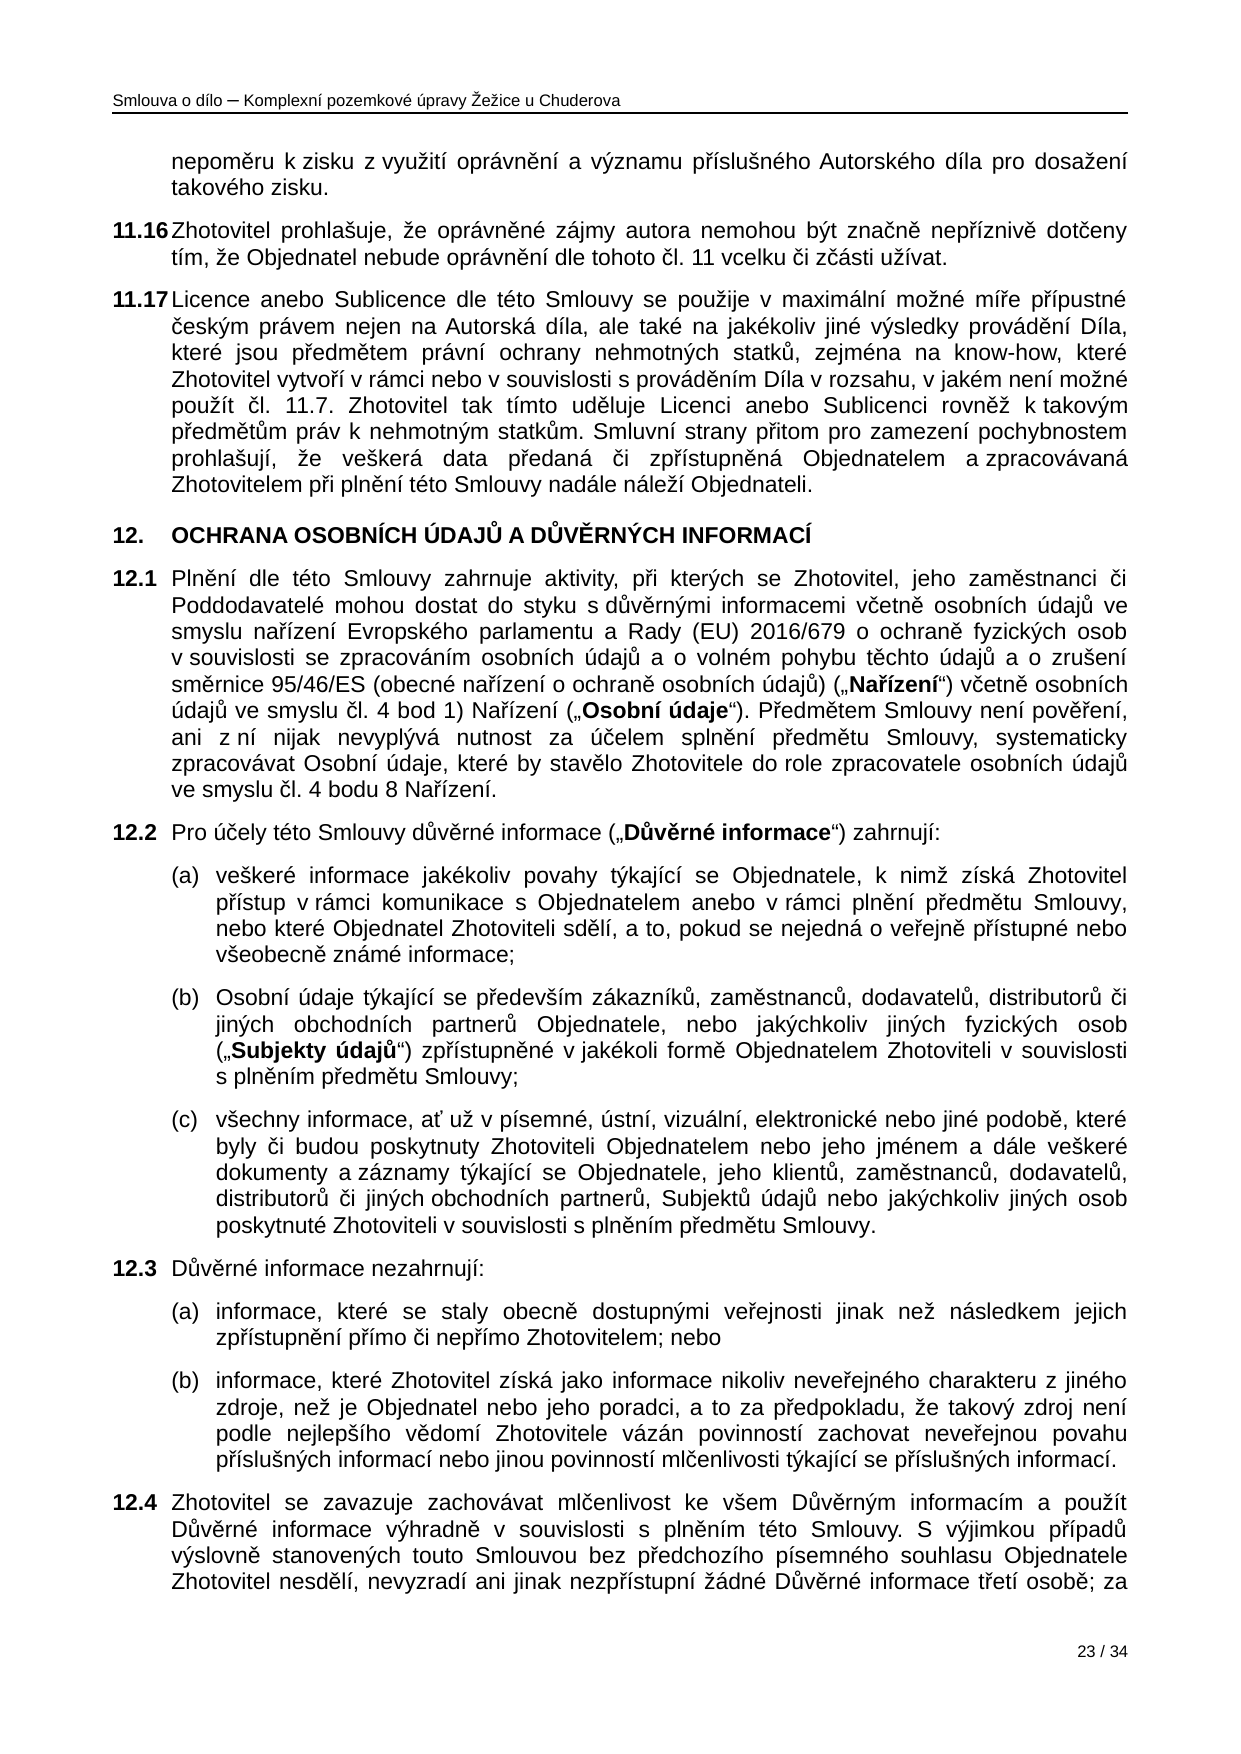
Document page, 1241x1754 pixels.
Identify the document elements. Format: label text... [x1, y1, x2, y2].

text Zhotovitel prohlašuje, že oprávněné zájmy autora nemohou být značně nepříznivě dotčeny tím, že Objednatel nebude oprávnění dle tohoto čl. 11 vcelku či zčásti užívat. [112, 217, 1128, 270]
list veškeré informace jakékoliv povahy týkající se Objednatele, k nimž získá Zhotovitel přístup v rámci komunikace s Objednatelem anebo v rámci plnění předmětu Smlouvy, nebo které Objednatel Zhotoviteli sdělí, a to, pokud se nejedná o veřejně přístupné nebo všeobecně známé informace; [171, 862, 1128, 968]
text Plnění dle této Smlouvy zahrnuje aktivity, při kterých se Zhotovitel, jeho zaměstnanci či Poddodavatelé mohou dostat do styku s důvěrnými informacemi včetně osobních údajů ve smyslu nařízení Evropského parlamentu a Rady (EU) 2016/679 o ochraně fyzických osob v souvislosti se zpracováním osobních údajů a o volném pohybu těchto údajů a o zrušení směrnice 95/46/ES (obecné nařízení o ochraně osobních údajů) („Nařízení“) včetně osobních údajů ve smyslu čl. 4 bod 1) Nařízení („Osobní údaje“). Předmětem Smlouvy není pověření, ani z ní nijak nevyplývá nutnost za účelem splnění předmětu Smlouvy, systematicky zpracovávat Osobní údaje, které by stavělo Zhotovitele do role zpracovatele osobních údajů ve smyslu čl. 4 bodu 8 Nařízení. [112, 565, 1128, 802]
text Licence anebo Sublicence dle této Smlouvy se použije v maximální možné míře přípustné českým právem nejen na Autorská díla, ale také na jakékoliv jiné výsledky provádění Díla, které jsou předmětem právní ochrany nehmotných statků, zejména na know-how, které Zhotovitel vytvoří v rámci nebo v souvislosti s prováděním Díla v rozsahu, v jakém není možné použít čl. 11.7. Zhotovitel tak tímto uděluje Licenci anebo Sublicenci rovněž k takovým předmětům práv k nehmotným statkům. Smluvní strany přitom pro zamezení pochybnostem prohlašují, že veškerá data předaná či zpřístupněná Objednatelem a zpracovávaná Zhotovitelem při plnění této Smlouvy nadále náleží Objednateli. [112, 286, 1128, 497]
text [112, 1489, 1128, 1595]
text všechny informace, ať už v písemné, ústní, vizuální, elektronické nebo jiné podobě, které byly či budou poskytnuty Zhotoviteli Objednatelem nebo jeho jménem a dále veškeré dokumenty a záznamy týkající se Objednatele, jeho klientů, zaměstnanců, dodavatelů, distributorů či jiných obchodních partnerů, Subjektů údajů nebo jakýchkoliv jiných osob poskytnuté Zhotoviteli v souvislosti s plněním předmětu Smlouvy. [171, 1106, 1128, 1238]
list informace, které Zhotovitel získá jako informace nikoliv neveřejného charakteru z jiného zdroje, než je Objednatel nebo jeho poradci, a to za předpokladu, že takový zdroj není podle nejlepšího vědomí Zhotovitele vázán povinností zachovat neveřejnou povahu příslušných informací nebo jinou povinností mlčenlivosti týkající se příslušných informací. [171, 1367, 1128, 1473]
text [112, 148, 1128, 200]
text Ochrana osobních údajů a Důvěrných informací [112, 522, 1128, 549]
text Pro účely této Smlouvy důvěrné informace („Důvěrné informace“) zahrnují: [112, 819, 1128, 846]
text Důvěrné informace nezahrnují: [112, 1255, 1128, 1281]
text Osobní údaje týkající se především zákazníků, zaměstnanců, dodavatelů, distributorů či jiných obchodních partnerů Objednatele, nebo jakýchkoliv jiných fyzických osob („Subjekty údajů“) zpřístupněné v jakékoli formě Objednatelem Zhotoviteli v souvislosti s plněním předmětu Smlouvy; [171, 984, 1128, 1090]
list informace, které se staly obecně dostupnými veřejnosti jinak než následkem jejich zpřístupnění přímo či nepřímo Zhotovitelem; nebo [171, 1298, 1128, 1351]
